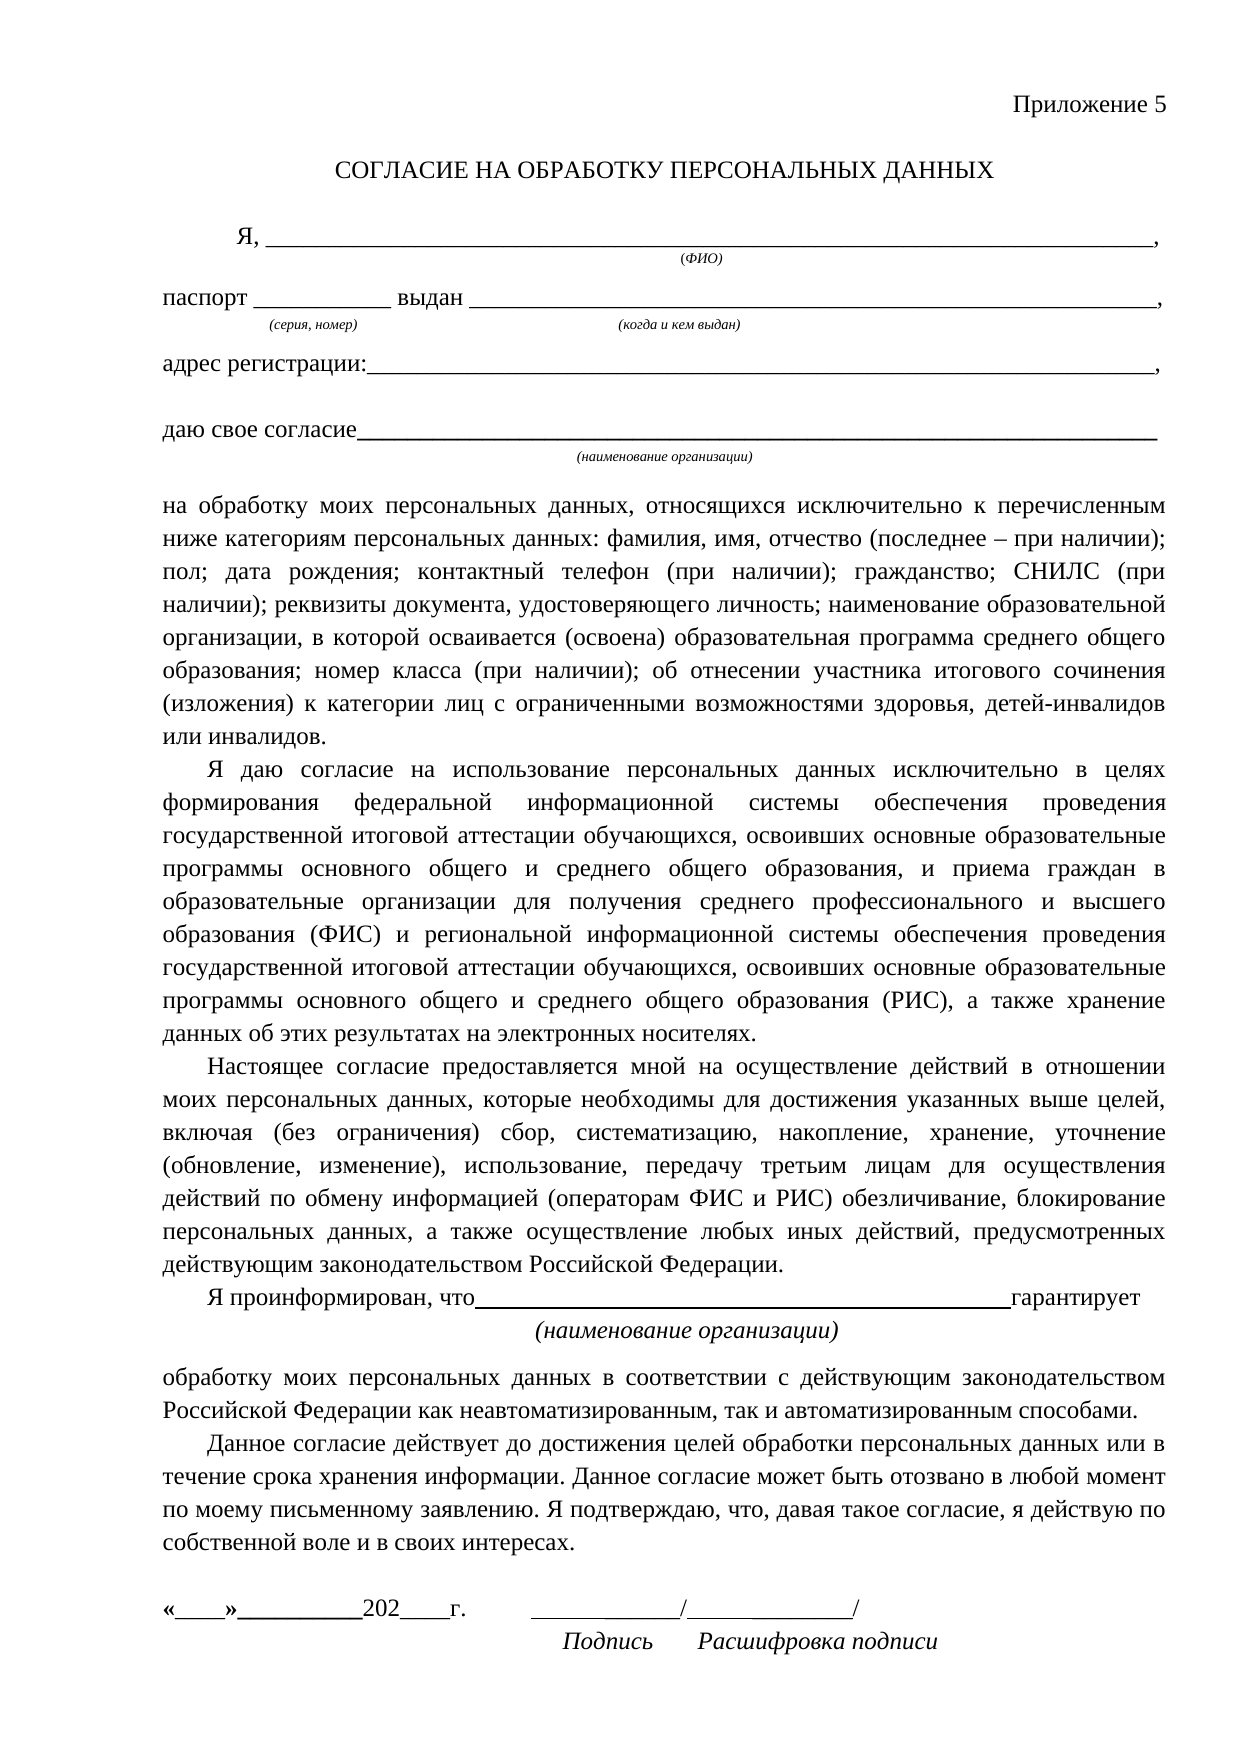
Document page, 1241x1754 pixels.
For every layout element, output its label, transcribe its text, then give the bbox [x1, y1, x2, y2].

text Данное согласие действует до достижения целей обработки персональных данных или в течение срока хранения информации. Данное согласие может быть отозвано в любой момент по моему письменному заявлению. Я подтверждаю, что, давая такое согласие, я действую по собственной воле и в своих интересах. [162, 1428, 1167, 1556]
text Я даю согласие на использование персональных данных исключительно в целях формирования федеральной информационной системы обеспечения проведения государственной итоговой аттестации обучающихся, освоивших основные образовательные программы основного общего и среднего общего образования, и приема граждан в образовательные организации для получения среднего профессионального и высшего образования (ФИС) и региональной информационной системы обеспечения проведения государственной итоговой аттестации обучающихся, освоивших основные образовательные программы основного общего и среднего общего образования (РИС), а также хранение данных об этих результатах на электронных носителях. [162, 754, 1167, 1047]
text Настоящее согласие предоставляется мной на осуществление действий в отношении моих персональных данных, которые необходимы для достижения указанных выше целей, включая (без ограничения) сбор, систематизацию, накопление, хранение, уточнение (обновление, изменение), использование, передачу третьим лицам для осуществления действий по обмену информацией (операторам ФИС и РИС) обезличивание, блокирование персональных данных, а также осуществление любых иных действий, предусмотренных действующим законодательством Российской Федерации. [162, 1051, 1167, 1278]
text адрес регистрации:_______________________________________________________________, [162, 348, 1167, 377]
text (ФИО) [162, 249, 1167, 278]
text обработку моих персональных данных в соответствии с действующим законодательством Российской Федерации как неавтоматизированным, так и автоматизированным способами. [162, 1362, 1167, 1423]
text паспорт ___________ выдан _______________________________________________________, [162, 282, 1167, 311]
text (наименование организации) [162, 448, 1167, 476]
subtitle Подпись Расшифровка подписи [162, 1626, 1167, 1654]
text СОГЛАСИЕ НА ОБРАБОТКУ ПЕРСОНАЛЬНЫХ ДАННЫХ [162, 155, 1167, 183]
text (наименование организации) [162, 1315, 1167, 1344]
text Я, _______________________________________________________________________, [162, 221, 1167, 249]
text на обработку моих персональных данных, относящихся исключительно к перечисленным ниже категориям персональных данных: фамилия, имя, отчество (последнее – при наличии); пол; дата рождения; контактный телефон (при наличии); гражданство; СНИЛС (при наличии); реквизиты документа, удостоверяющего личность; наименование образовательной организации, в которой осваивается (освоена) образовательная программа среднего общего образования; номер класса (при наличии); об отнесении участника итогового сочинения (изложения) к категории лиц с ограниченными возможностями здоровья, детей-инвалидов или инвалидов. [162, 490, 1167, 749]
subtitle «____»__________202____г. ______/ ________/ [162, 1593, 1167, 1622]
text (серия, номер) (когда и кем выдан) [162, 316, 1167, 344]
text Приложение 5 [162, 89, 1167, 117]
text Я проинформирован, что гарантирует [162, 1282, 1167, 1311]
text даю свое согласие________________________________________________________________ [162, 414, 1167, 443]
